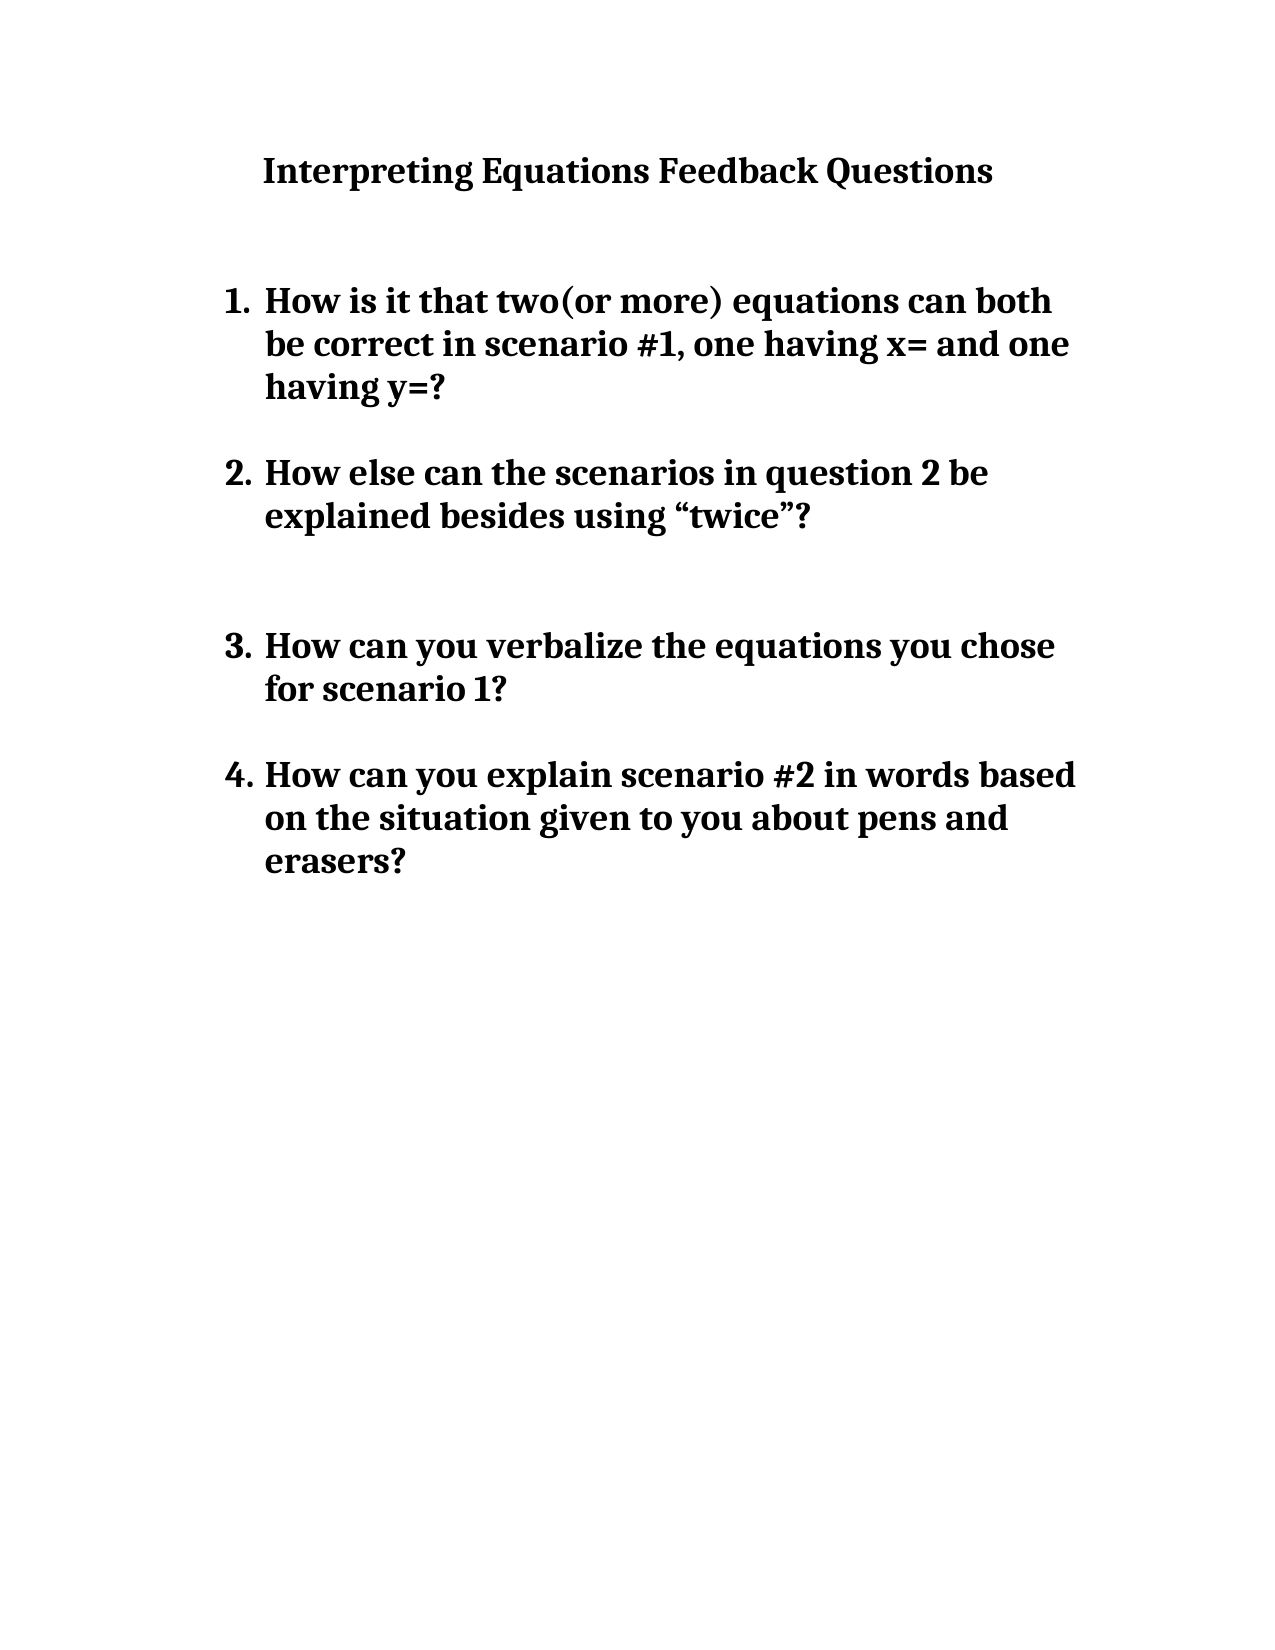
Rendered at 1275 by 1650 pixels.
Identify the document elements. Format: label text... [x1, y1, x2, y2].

list How else can the scenarios in question 2 be explained besides using “twice”? [225, 452, 1087, 538]
list How is it that two(or more) equations can both be correct in scenario #1, one having x= and one having y=? [225, 279, 1087, 409]
list How can you verbalize the equations you chose for scenario 1? [225, 624, 1087, 711]
text Interpreting Equations Feedback Questions [187, 150, 1087, 193]
list How can you explain scenario #2 in words based on the situation given to you about pens and erasers? [225, 754, 1087, 883]
